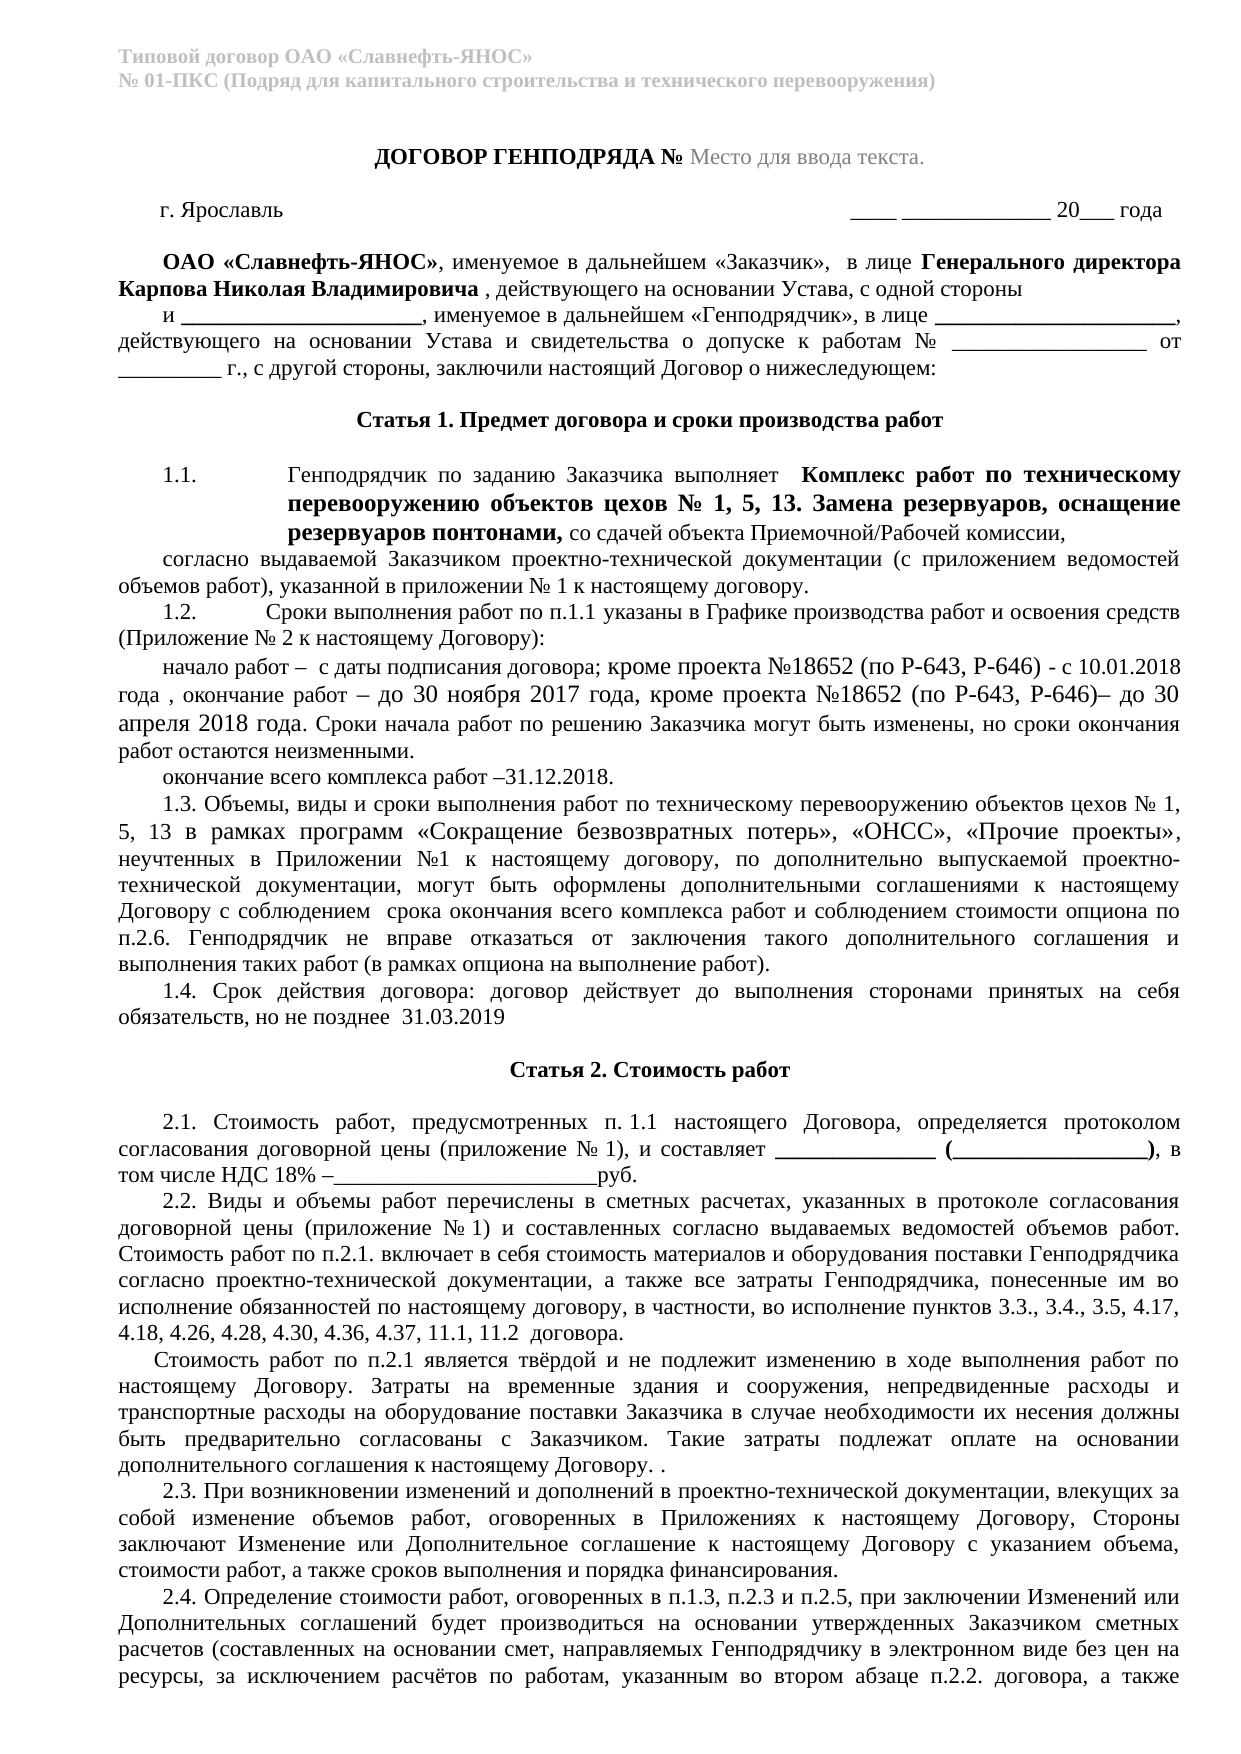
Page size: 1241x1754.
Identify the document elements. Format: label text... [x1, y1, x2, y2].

text ДОГОВОР ГЕНПОДРЯДА № [118, 143, 1181, 169]
text и , именуемое в дальнейшем «Генподрядчик», в лице , действующего на основании Устава и свидетельства о допуске к работам № от г., с другой стороны, заключили настоящий Договор о нижеследующем: [118, 301, 1181, 380]
list Генподрядчик по заданию Заказчика выполняет Комплекс работ со сдачей объекта Приемочной/Рабочей комиссии, [162, 459, 1181, 545]
text 2.1. Стоимость работ, предусмотренных п. 1.1 настоящего Договора, определяется протоколом согласования договорной цены (приложение № 1), и составляет (), в том числе НДС 18% –руб. [118, 1108, 1181, 1187]
text согласно выдаваемой Заказчиком проектно-технической документации (с приложением ведомостей объемов работ), указанной в приложении № 1 к настоящему договору. [118, 545, 1181, 598]
list Сроки выполнения работ по п.1.1 [118, 598, 1181, 651]
text Типовой договор ОАО «Славнефть-ЯНОС» [118, 44, 1181, 68]
list окончание всего комплекса работ –. [118, 763, 1181, 790]
text Стоимость работ по п.2.1 является твёрдой и не подлежит изменению в ходе выполнения работ по настоящему Договору. Затраты на временные здания и сооружения, непредвиденные расходы и транспортные расходы на оборудование поставки Заказчика в случае необходимости их несения должны быть предварительно согласованы с Заказчиком. Такие затраты подлежат оплате на основании дополнительного соглашения к настоящему Договору. [118, 1346, 1181, 1477]
text г. Ярославль ____ _____________ 20___ года [159, 196, 1181, 222]
text № 01-ПКС (Подряд для капитального строительства и технического перевооружения) [118, 68, 1181, 92]
text ОАО «Славнефть-ЯНОС», именуемое в дальнейшем «Заказчик», в лице , действующего на основании Устава, с одной стороны [118, 248, 1181, 301]
text 2.3. При возникновении изменений и дополнений в проектно-технической документации, влекущих за собой изменение объемов работ, оговоренных в Приложениях к настоящему Договору, Стороны заключают Изменение или Дополнительное соглашение к настоящему Договору с указанием объема, стоимости работ, а также сроков выполнения и порядка финансирования. [118, 1477, 1181, 1583]
text 2.2. Виды и объемы работ перечислены в сметных расчетах, указанных в протоколе согласования договорной цены (приложение № 1) и составленных согласно выдаваемых ведомостей объемов работ. Стоимость работ по п.2.1. включает в себя стоимость материалов и оборудования поставки Генподрядчика согласно проектно-технической документации, а также все затраты Генподрядчика, понесенные им во исполнение обязанностей по настоящему договору, в частности, во исполнение пунктов 3.3., 3.4., 3.5, 4.17, 4.18, 4.26, 4.28, 4.30, 4.36, 4.37, 11.1, 11.2 договора. [118, 1187, 1181, 1346]
list начало работ – , окончание работ . [118, 651, 1181, 763]
text 1.4. Срок действия договора: договор действует до выполнения сторонами принятых на себя обязательств, но не позднее [118, 977, 1181, 1029]
text Статья 2. Стоимость работ [118, 1056, 1181, 1082]
text 1.3. Объемы, виды и сроки выполнения работ , неучтенных в Приложении №1 к настоящему договору, по дополнительно выпускаемой проектно-технической документации, могут быть оформлены дополнительными соглашениями к настоящему Договору с соблюдением срока окончания всего комплекса работ и соблюдением стоимости опциона по п.2.6. Генподрядчик не вправе отказаться от заключения такого дополнительного соглашения и выполнения таких работ (в рамках опциона на выполнение работ). [118, 790, 1181, 977]
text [118, 1583, 1181, 1688]
text Статья 1. Предмет договора и сроки производства работ [118, 406, 1181, 433]
